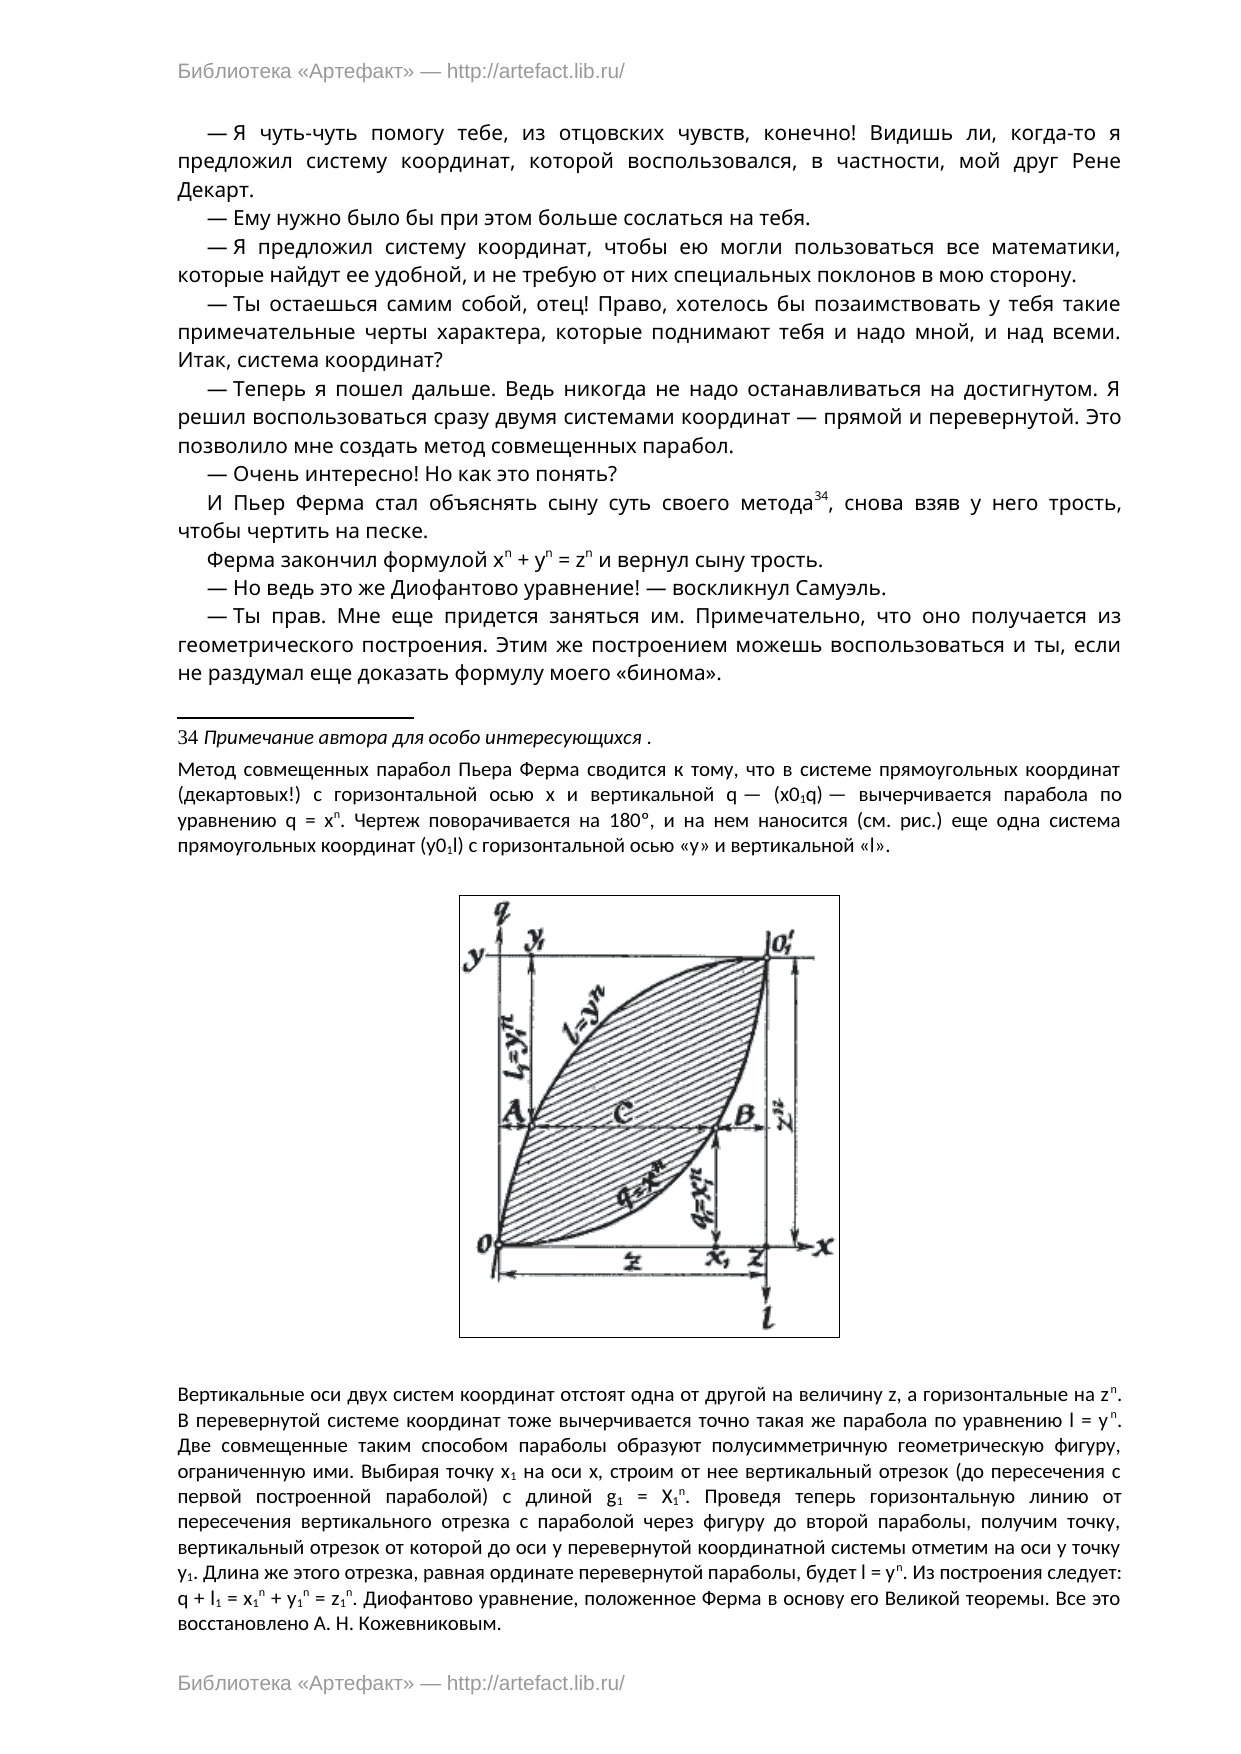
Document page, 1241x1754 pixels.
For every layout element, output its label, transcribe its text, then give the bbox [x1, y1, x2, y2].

text И Пьер Ферма стал объяснять сыну суть своего метода, снова взяв у него трость, чтобы чертить на песке. [177, 488, 1122, 545]
text — Я предложил систему координат, чтобы ею могли пользоваться все математики, которые найдут ее удобной, и не требую от них специальных поклонов в мою сторону. [177, 232, 1122, 289]
text — Ему нужно было бы при этом больше сослаться на тебя. [177, 203, 1122, 232]
text — Я чуть-чуть помогу тебе, из отцовских чувств, конечно! Видишь ли, когда-то я предложил систему координат, которой воспользовался, в частности, мой друг Рене Декарт. [177, 118, 1122, 203]
text — Очень интересно! Но как это понять? [177, 459, 1122, 488]
text — Но ведь это же Диофантово уравнение! — воскликнул Самуэль. [177, 573, 1122, 602]
text — Ты прав. Мне еще придется заняться им. Примечательно, что оно получается из геометрического построения. Этим же построением можешь воспользоваться и ты, если не раздумал еще доказать формулу моего «бинома». [177, 602, 1122, 687]
picture [460, 896, 839, 1337]
text Ферма закончил формулой xn + yn = zn и вернул сыну трость. [177, 545, 1122, 573]
text — Ты остаешься самим собой, отец! Право, хотелось бы позаимствовать у тебя такие примечательные черты характера, которые поднимают тебя и надо мной, и над всеми. Итак, система координат? [177, 289, 1122, 374]
text — Теперь я пошел дальше. Ведь никогда не надо останавливаться на достигнутом. Я решил воспользоваться сразу двумя системами координат — прямой и перевернутой. Это позволило мне создать метод совмещенных парабол. [177, 374, 1122, 459]
